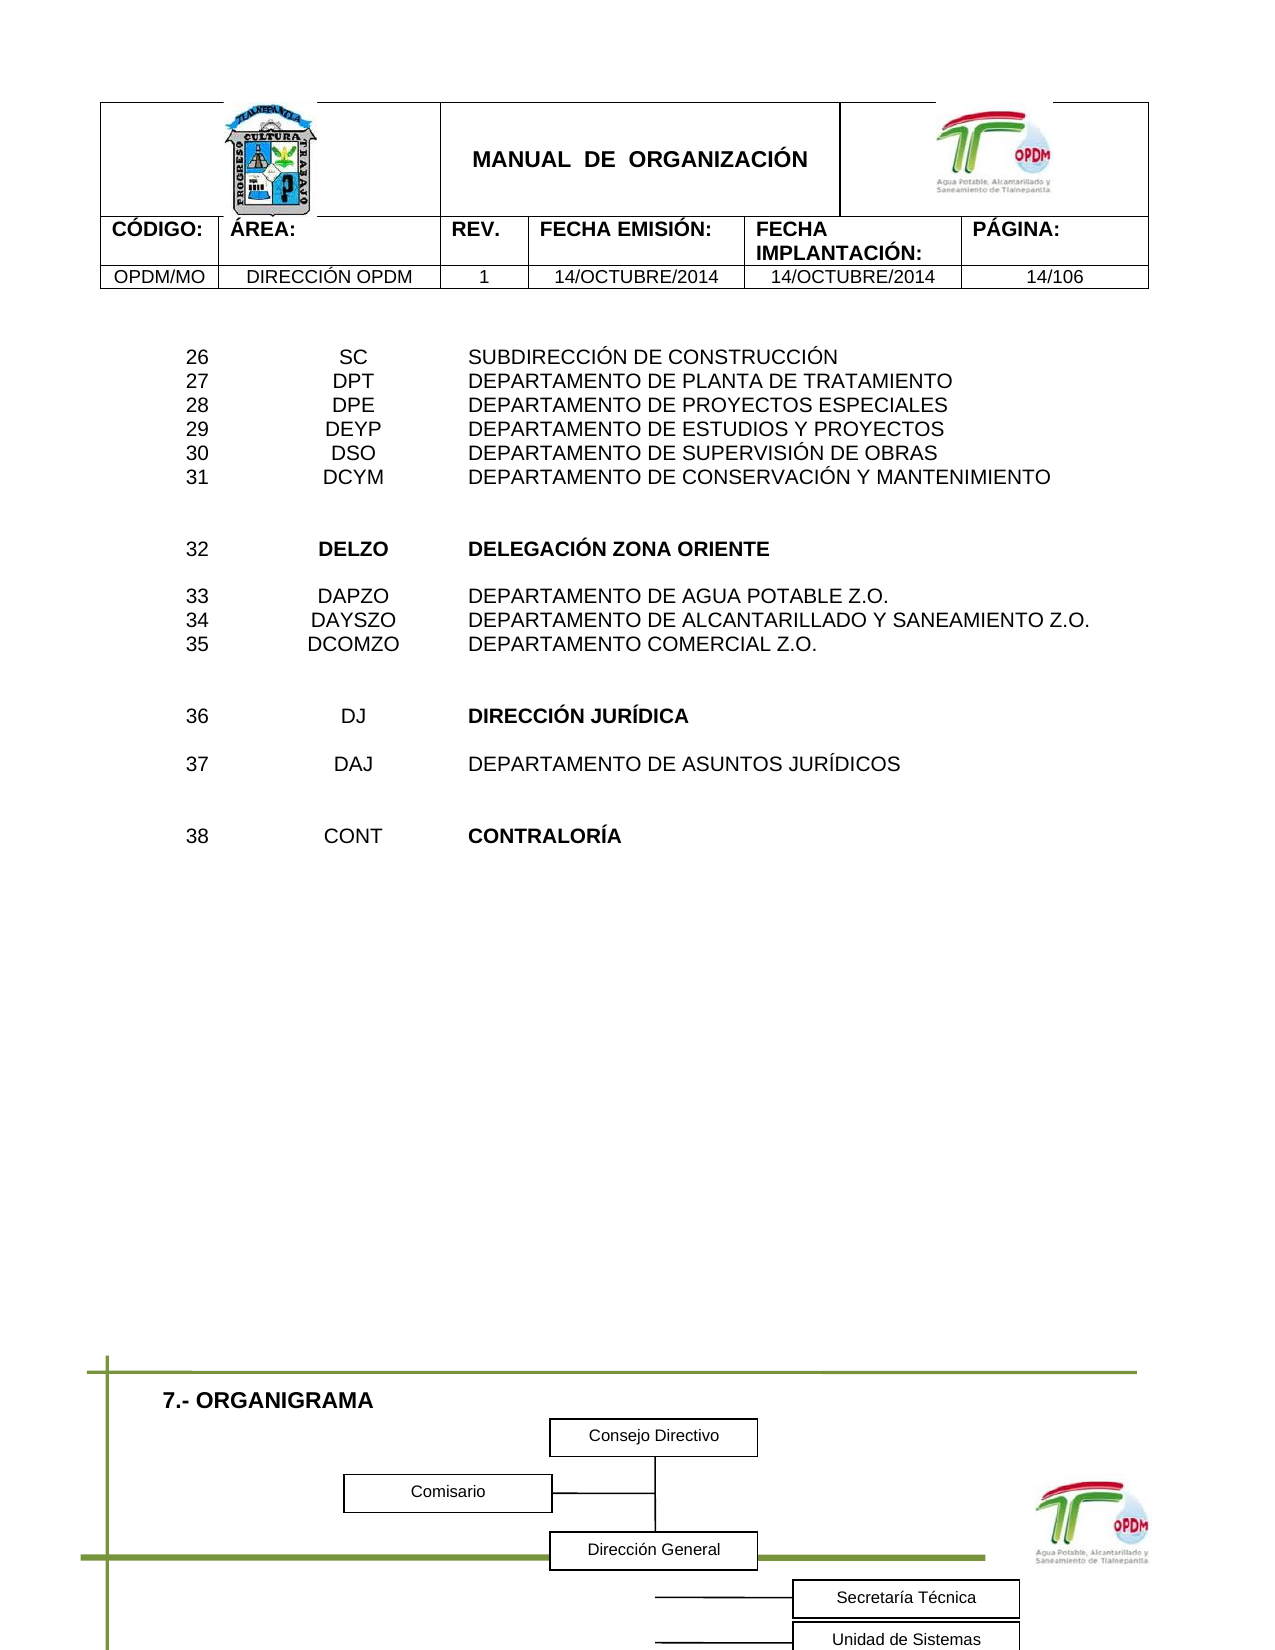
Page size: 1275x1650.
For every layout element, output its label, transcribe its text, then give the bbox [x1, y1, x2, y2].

text 7.- ORGANIGRAMA [162, 1387, 1098, 1414]
table_header NOMENCLATURA SC DPT DPE DEYP DSO DCYM DELZO DAPZO DAYSZO DCOMZO DJ DAJ CONT [250, 317, 457, 1283]
table_header NÚMERO 26 27 28 29 30 31 32 33 34 35 36 37 38 [144, 317, 250, 1283]
picture [935, 102, 1053, 206]
picture [1034, 1473, 1152, 1577]
picture [223, 102, 318, 217]
